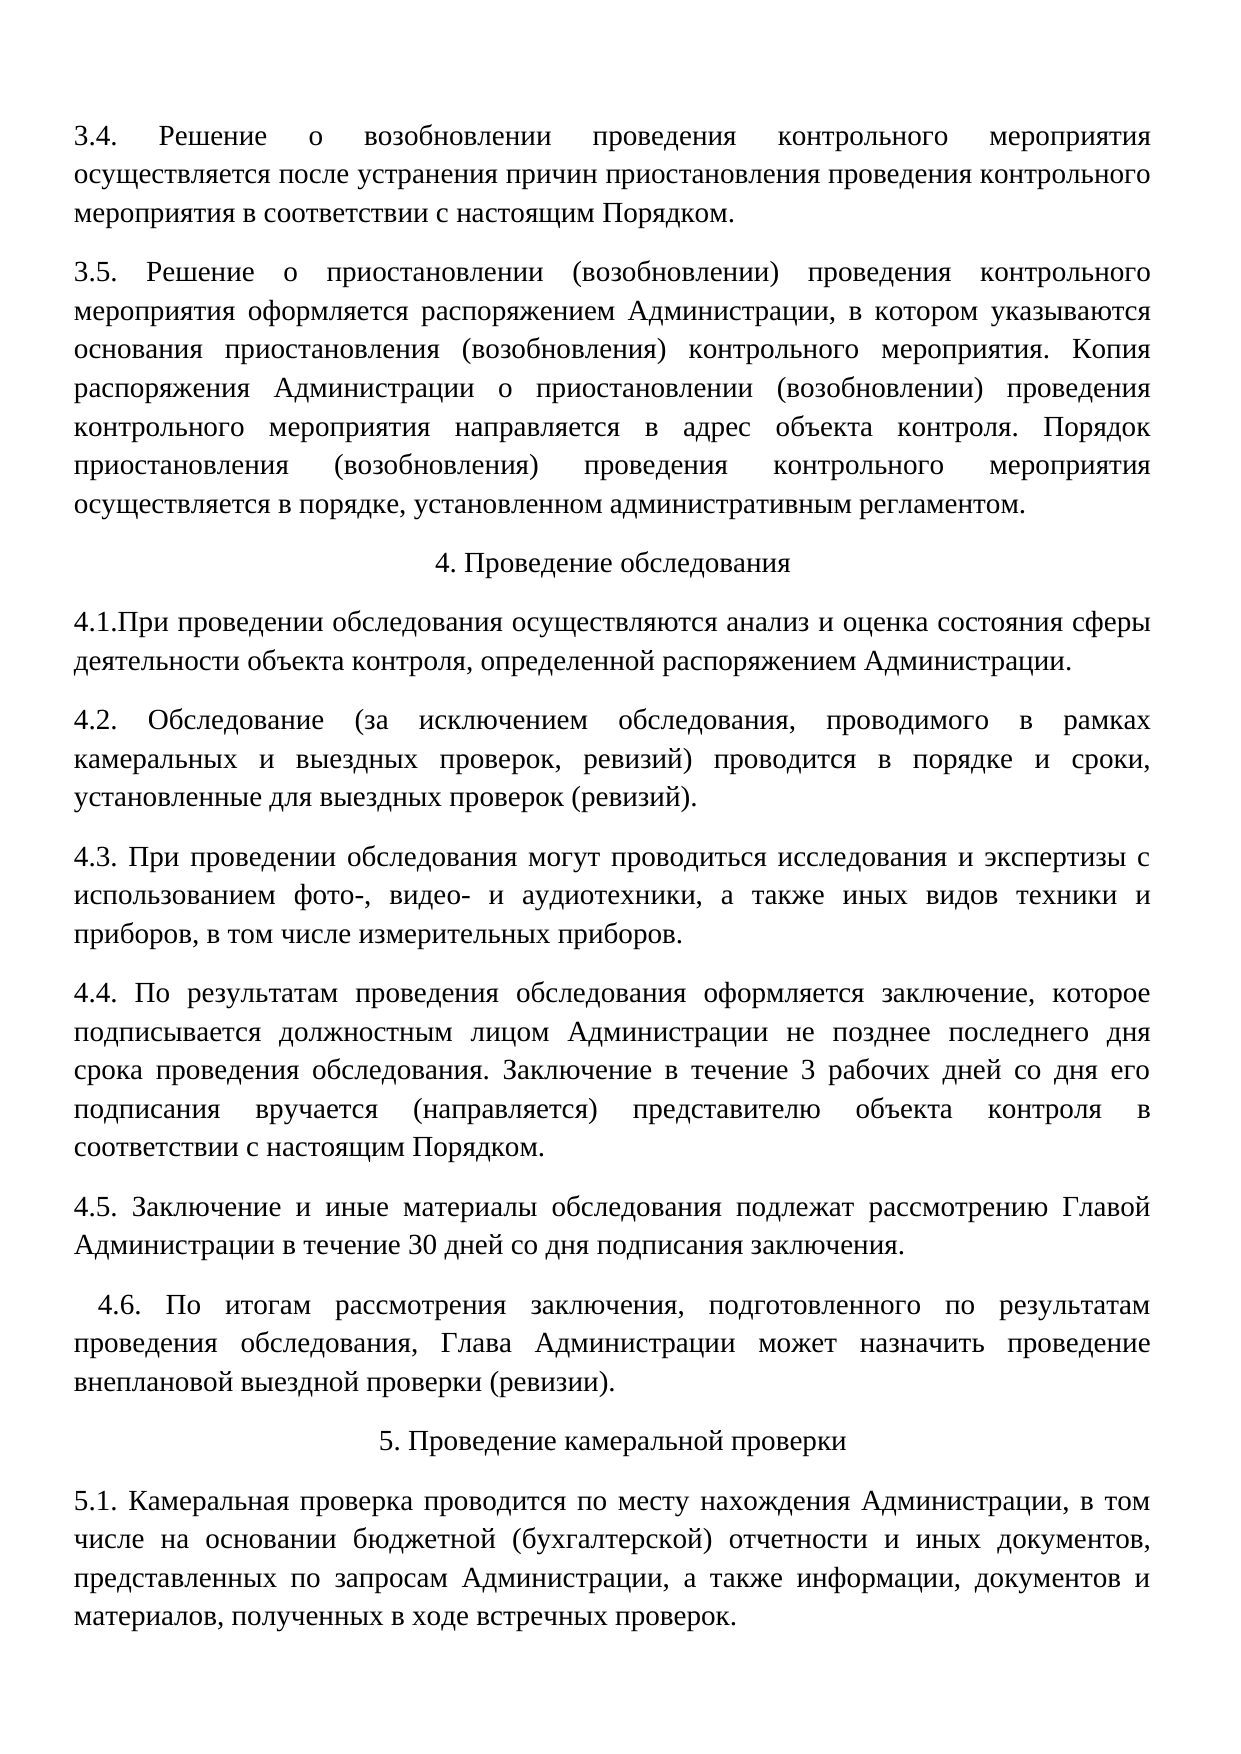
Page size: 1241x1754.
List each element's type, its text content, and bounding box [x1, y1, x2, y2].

text 4.3. При проведении обследования могут проводиться исследования и экспертизы с использованием фото-, видео- и аудиотехники, а также иных видов техники и приборов, в том числе измерительных приборов. [74, 839, 1152, 949]
text 4.6. По итогам рассмотрения заключения, подготовленного по результатам проведения обследования, Глава Администрации может назначить проведение внеплановой выездной проверки (ревизии). [74, 1287, 1152, 1397]
text 4.2. Обследование (за исключением обследования, проводимого в рамках камеральных и выездных проверок, ревизий) проводится в порядке и сроки, установленные для выездных проверок (ревизий). [74, 702, 1152, 813]
text 5. Проведение камеральной проверки [74, 1423, 1152, 1457]
text 4.4. По результатам проведения обследования оформляется заключение, которое подписывается должностным лицом Администрации не позднее последнего дня срока проведения обследования. Заключение в течение 3 рабочих дней со дня его подписания вручается (направляется) представителю объекта контроля в соответствии с настоящим Порядком. [74, 975, 1152, 1163]
text 5.1. Камеральная проверка проводится по месту нахождения Администрации, в том числе на основании бюджетной (бухгалтерской) отчетности и иных документов, представленных по запросам Администрации, а также информации, документов и материалов, полученных в ходе встречных проверок. [74, 1483, 1152, 1632]
text 4.5. Заключение и иные материалы обследования подлежат рассмотрению Главой Администрации в течение 30 дней со дня подписания заключения. [74, 1189, 1152, 1261]
text 3.5. Решение о приостановлении (возобновлении) проведения контрольного мероприятия оформляется распоряжением Администрации, в котором указываются основания приостановления (возобновления) контрольного мероприятия. Копия распоряжения Администрации о приостановлении (возобновлении) проведения контрольного мероприятия направляется в адрес объекта контроля. Порядок приостановления (возобновления) проведения контрольного мероприятия осуществляется в порядке, установленном административным регламентом. [74, 254, 1152, 519]
text 3.4. Решение о возобновлении проведения контрольного мероприятия осуществляется после устранения причин приостановления проведения контрольного мероприятия в соответствии с настоящим Порядком. [74, 118, 1152, 229]
text 4.1.При проведении обследования осуществляются анализ и оценка состояния сферы деятельности объекта контроля, определенной распоряжением Администрации. [74, 604, 1152, 677]
text 4. Проведение обследования [74, 545, 1152, 579]
